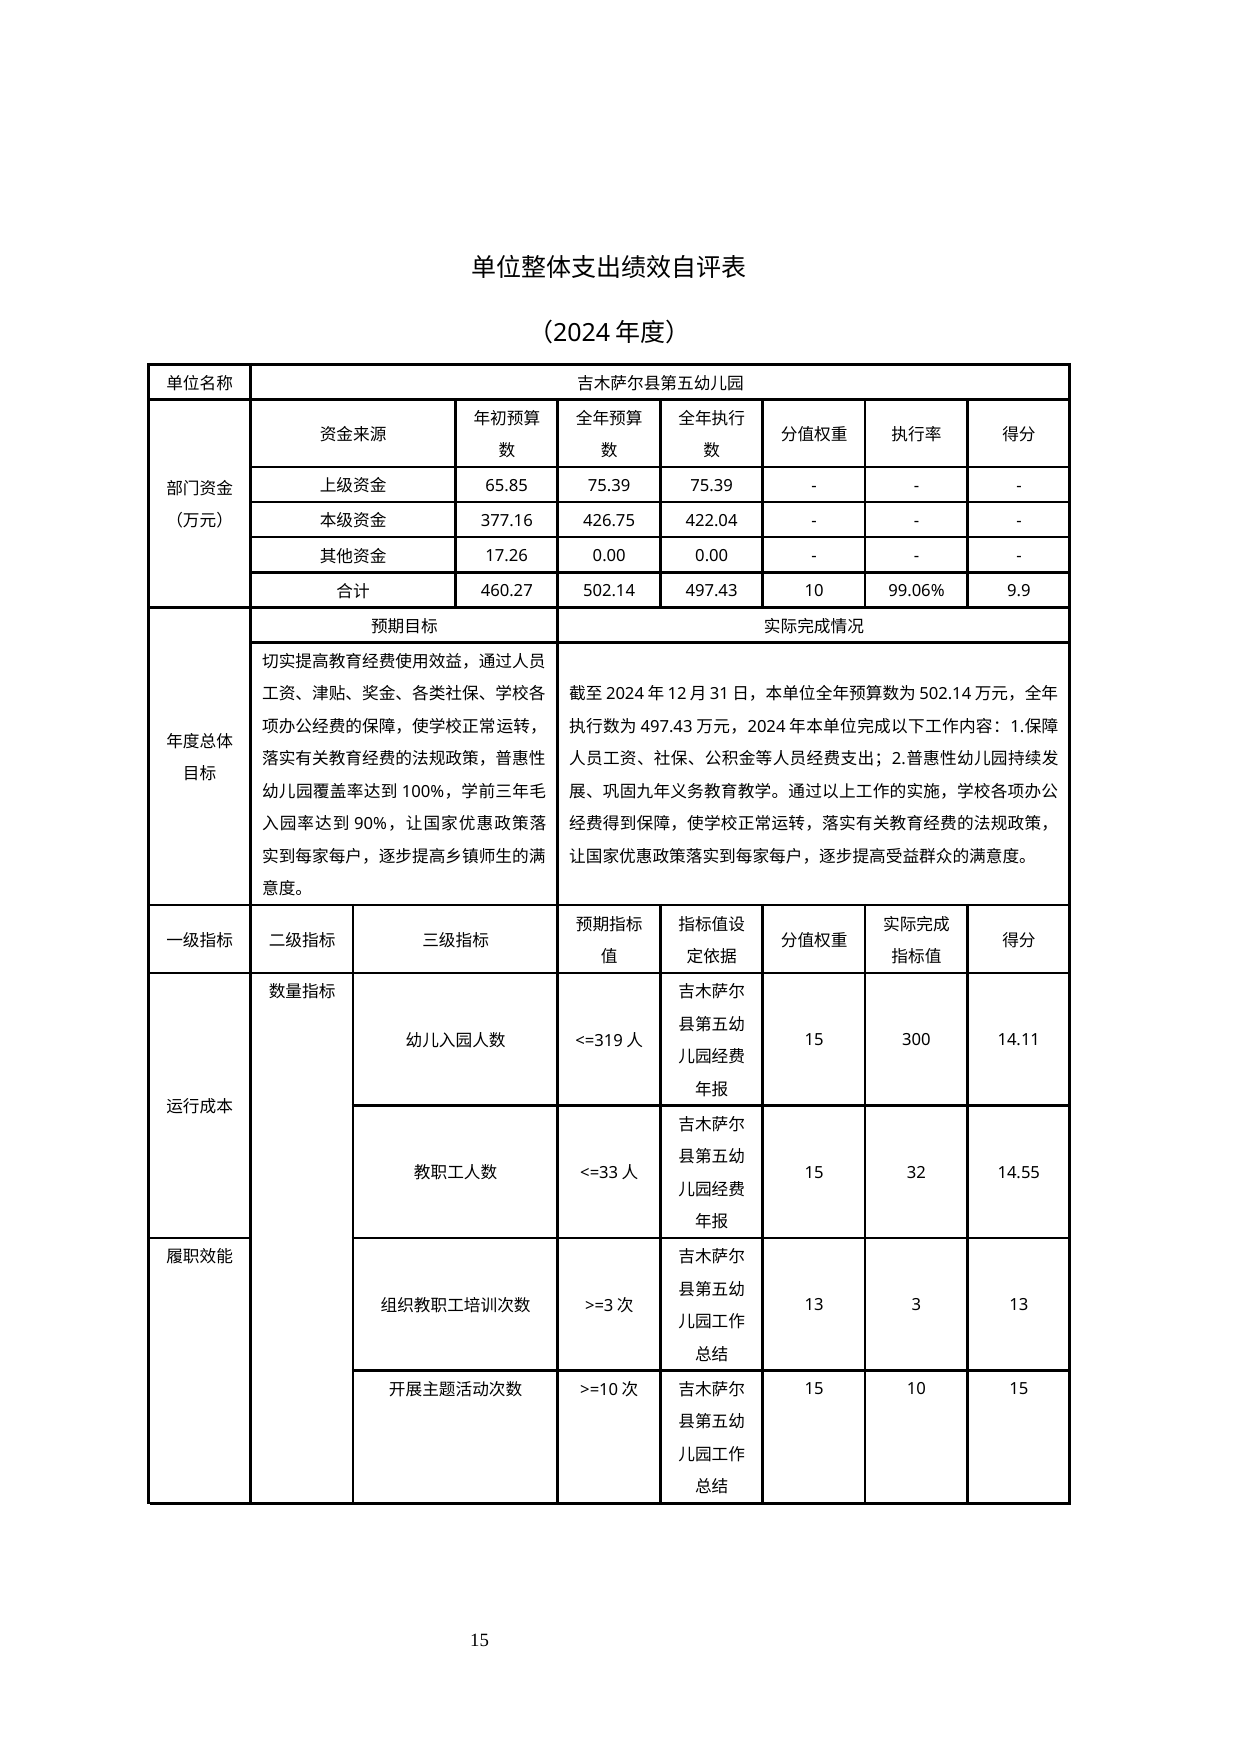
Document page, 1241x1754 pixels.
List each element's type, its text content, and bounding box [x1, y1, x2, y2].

table_cell <=33人 [559, 1107, 659, 1237]
table_cell 得分 [969, 401, 1068, 466]
table_cell 全年执行数 [662, 401, 761, 466]
table_cell >=3次 [559, 1239, 659, 1369]
table_cell 65.85 [457, 468, 556, 501]
table_cell - [969, 503, 1068, 536]
table_cell 10 [764, 574, 864, 606]
table_cell 资金来源 [252, 401, 454, 466]
table_cell 得分 [969, 906, 1068, 971]
table_cell - [866, 468, 966, 501]
table_cell 实际完成情况 [559, 609, 1068, 641]
table_cell 分值权重 [764, 906, 864, 971]
table_cell 开展主题活动次数 [354, 1372, 556, 1502]
table_cell 497.43 [662, 574, 761, 606]
table_cell 300 [866, 974, 966, 1104]
table_cell 15 [764, 974, 864, 1104]
table_cell 吉木萨尔县第五幼儿园经费年报 [662, 1107, 761, 1237]
table_cell 426.75 [559, 503, 659, 536]
table_cell - [764, 538, 864, 571]
table_cell 上级资金 [252, 468, 454, 501]
table_cell 幼儿入园人数 [354, 974, 556, 1104]
table_cell 年初预算数 [457, 401, 556, 466]
table_cell 13 [764, 1239, 864, 1369]
table_cell - [969, 538, 1068, 571]
table_cell - [764, 468, 864, 501]
table_cell 吉木萨尔县第五幼儿园经费年报 [662, 974, 761, 1104]
table_cell 本级资金 [252, 503, 454, 536]
table_cell 460.27 [457, 574, 556, 606]
table_cell 吉木萨尔县第五幼儿园工作总结 [662, 1372, 761, 1502]
table_cell 14.11 [969, 974, 1068, 1104]
table_cell 单位名称 [150, 366, 249, 398]
table_cell 指标值设定依据 [662, 906, 761, 971]
table_cell 教职工人数 [354, 1107, 556, 1237]
table_cell 32 [866, 1107, 966, 1237]
table_cell 截至2024年12月31日，本单位全年预算数为502.14万元，全年执行数为497.43万元，2024年本单位完成以下工作内容：1.保障人员工资、社保、公积金等人员经费支出；2.普惠性幼儿园持续发展、巩固九年义务教育教学。通过以上工作的实施，学校各项办公经费得到保障，使学校正常运转，落实有关教育经费的法规政策，让国家优惠政策落实到每家每户，逐步提高受益群众的满意度。 [559, 644, 1068, 904]
table_cell - [969, 468, 1068, 501]
table_cell 三级指标 [354, 906, 556, 971]
table_cell <=319人 [559, 974, 659, 1104]
table_cell 全年预算数 [559, 401, 659, 466]
table_cell 15 [764, 1107, 864, 1237]
table_cell 一级指标 [150, 906, 249, 971]
table_cell >=10次 [559, 1372, 659, 1502]
table_cell 0.00 [662, 538, 761, 571]
table_cell 实际完成指标值 [866, 906, 966, 971]
table_cell 合计 [252, 574, 454, 606]
table_cell 数量指标 [252, 974, 352, 1502]
table_cell 15 [969, 1372, 1068, 1502]
table_cell 预期目标 [252, 609, 556, 641]
table_cell 13 [969, 1239, 1068, 1369]
table_cell 377.16 [457, 503, 556, 536]
table_cell 其他资金 [252, 538, 454, 571]
table_cell 预期指标值 [559, 906, 659, 971]
table_cell 吉木萨尔县第五幼儿园 [252, 366, 1068, 398]
table_cell 99.06% [866, 574, 966, 606]
table_cell 年度总体目标 [150, 609, 249, 904]
table_cell 3 [866, 1239, 966, 1369]
table_cell 14.55 [969, 1107, 1068, 1237]
table_cell 运行成本 [150, 974, 249, 1237]
table_cell 二级指标 [252, 906, 352, 971]
table_cell 15 [764, 1372, 864, 1502]
table_cell 履职效能 [150, 1239, 249, 1502]
table_cell 0.00 [559, 538, 659, 571]
table_cell 502.14 [559, 574, 659, 606]
table_cell - [764, 503, 864, 536]
table_cell 吉木萨尔县第五幼儿园工作总结 [662, 1239, 761, 1369]
table_cell 执行率 [866, 401, 966, 466]
table_cell 17.26 [457, 538, 556, 571]
table_cell 422.04 [662, 503, 761, 536]
table_cell 10 [866, 1372, 966, 1502]
table_cell 组织教职工培训次数 [354, 1239, 556, 1369]
table_cell 切实提高教育经费使用效益，通过人员工资、津贴、奖金、各类社保、学校各项办公经费的保障，使学校正常运转，落实有关教育经费的法规政策，普惠性幼儿园覆盖率达到100%，学前三年毛入园率达到90%，让国家优惠政策落实到每家每户，逐步提高乡镇师生的满意度。 [252, 644, 556, 904]
table_cell 75.39 [662, 468, 761, 501]
table_cell 分值权重 [764, 401, 864, 466]
table_cell （2024年度） [148, 298, 1070, 363]
table_header 单位整体支出绩效自评表 [148, 233, 1070, 298]
table_cell - [866, 538, 966, 571]
table_cell 75.39 [559, 468, 659, 501]
table_cell 9.9 [969, 574, 1068, 606]
table_cell - [866, 503, 966, 536]
table_cell 部门资金（万元） [150, 401, 249, 606]
